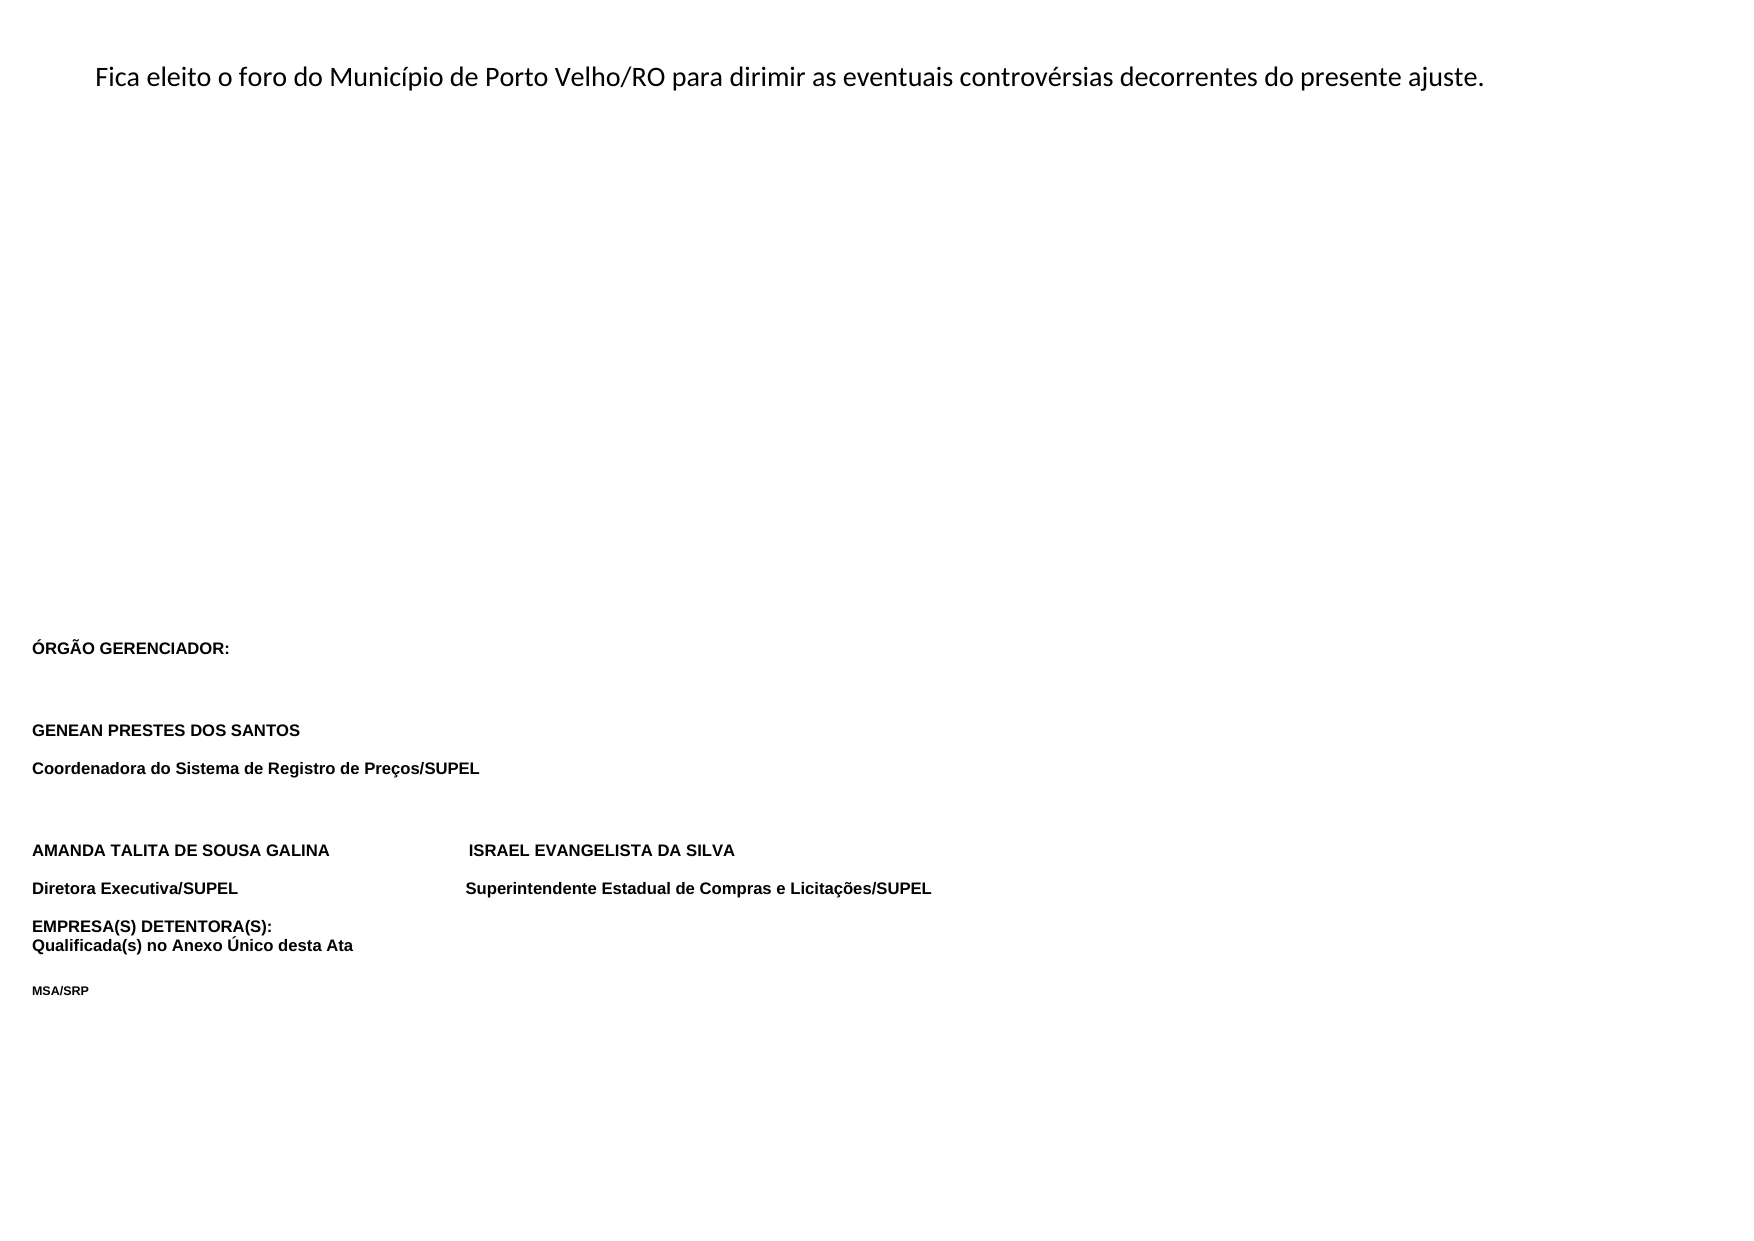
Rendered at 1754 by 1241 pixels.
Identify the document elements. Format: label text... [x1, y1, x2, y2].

text Fica eleito o foro do Município de Porto Velho/RO para dirimir as eventuais controvérsias decorrentes do presente ajuste. [44, 59, 1682, 93]
text GENEAN PRESTES DOS SANTOS [32, 720, 1690, 739]
text EMPRESA(S) DETENTORA(S): [32, 917, 1690, 936]
text Coordenadora do Sistema de Registro de Preços/SUPEL [32, 759, 1690, 778]
text Qualificada(s) no Anexo Único desta Ata [32, 936, 1690, 955]
text ÓRGÃO GERENCIADOR: [32, 639, 1690, 658]
text MSA/SRP [32, 984, 1690, 998]
text Diretora Executiva/SUPEL Superintendente Estadual de Compras e Licitações/SUPEL [32, 879, 1690, 898]
text AMANDA TALITA DE SOUSA GALINA ISRAEL EVANGELISTA DA SILVA [32, 840, 1690, 859]
